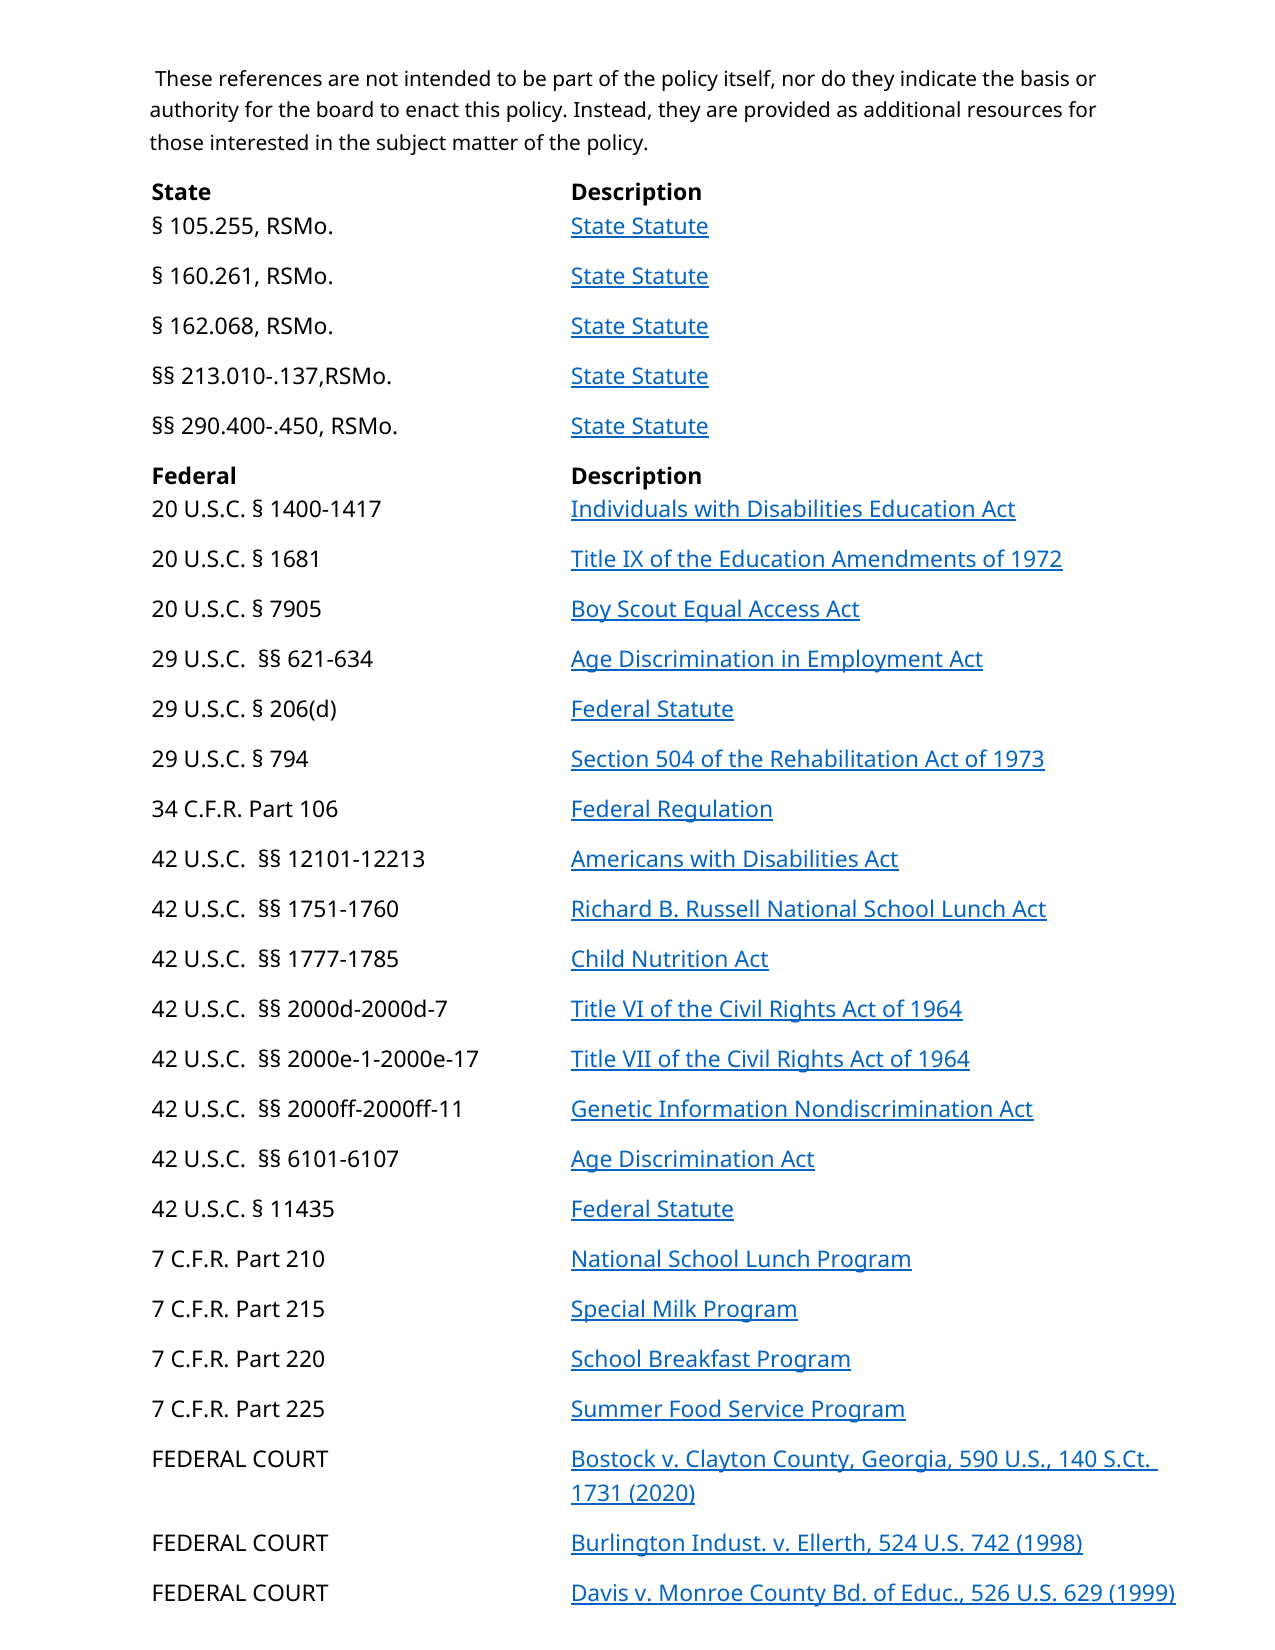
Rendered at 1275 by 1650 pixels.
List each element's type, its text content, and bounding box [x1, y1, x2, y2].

table_cell 7 C.F.R. Part 225 [150, 1393, 569, 1443]
table_cell 7 C.F.R. Part 215 [150, 1293, 569, 1343]
table_cell State Statute [570, 310, 1191, 359]
table_cell 42 U.S.C. §§ 2000e-1-2000e-17 [150, 1043, 569, 1093]
table_cell 29 U.S.C. § 794 [150, 743, 569, 793]
table_cell §§ 213.010-.137,RSMo. [150, 360, 569, 409]
table_cell 42 U.S.C. §§ 12101-12213 [150, 843, 569, 893]
table_cell 42 U.S.C. §§ 1751-1760 [150, 893, 569, 943]
table_cell 42 U.S.C. §§ 6101-6107 [150, 1143, 569, 1193]
table_cell 7 C.F.R. Part 210 [150, 1243, 569, 1293]
table_cell Americans with Disabilities Act [570, 843, 1191, 893]
table_cell § 105.255, RSMo. [150, 210, 569, 259]
table_cell FEDERAL COURT [150, 1577, 569, 1608]
table_cell Special Milk Program [570, 1293, 1191, 1343]
table_cell Child Nutrition Act [570, 943, 1191, 993]
table_cell Title IX of the Education Amendments of 1972 [570, 543, 1191, 593]
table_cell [570, 1577, 1191, 1608]
table_cell FEDERAL COURT [150, 1443, 569, 1527]
table_cell FEDERAL COURT [150, 1527, 569, 1577]
table_cell Description [570, 460, 1191, 493]
table_cell Bostock v. Clayton County, Georgia, 590 U.S., 140 S.Ct. 1731 (2020) [570, 1443, 1191, 1527]
table_cell § 162.068, RSMo. [150, 310, 569, 359]
table_cell 42 U.S.C. §§ 2000d-2000d-7 [150, 993, 569, 1043]
table_cell 29 U.S.C. §§ 621-634 [150, 643, 569, 693]
table_cell 42 U.S.C. §§ 1777-1785 [150, 943, 569, 993]
text These references are not intended to be part of the policy itself, nor do they indicate the basis or authority for the board to enact this policy. Instead, they are provided as additional resources for those interested in the subject matter of the policy. [149, 64, 1150, 157]
table_cell Burlington Indust. v. Ellerth, 524 U.S. 742 (1998) [570, 1527, 1191, 1577]
table_cell Federal Statute [570, 693, 1191, 743]
table_cell 20 U.S.C. § 7905 [150, 593, 569, 643]
table_cell School Breakfast Program [570, 1343, 1191, 1393]
table_cell State Statute [570, 360, 1191, 409]
table_cell Section 504 of the Rehabilitation Act of 1973 [570, 743, 1191, 793]
table_cell State Statute [570, 260, 1191, 309]
table_cell Age Discrimination in Employment Act [570, 643, 1191, 693]
table_cell Federal [150, 460, 569, 493]
table_cell Summer Food Service Program [570, 1393, 1191, 1443]
table_cell 42 U.S.C. § 11435 [150, 1193, 569, 1243]
table_cell Richard B. Russell National School Lunch Act [570, 893, 1191, 943]
table_cell 42 U.S.C. §§ 2000ff-2000ff-11 [150, 1093, 569, 1143]
table_cell State Statute [570, 410, 1191, 459]
table_cell 29 U.S.C. § 206(d) [150, 693, 569, 743]
table_cell 20 U.S.C. § 1400-1417 [150, 493, 569, 543]
table_cell State Statute [570, 210, 1191, 259]
table_cell Age Discrimination Act [570, 1143, 1191, 1193]
table_cell Title VI of the Civil Rights Act of 1964 [570, 993, 1191, 1043]
table_cell Title VII of the Civil Rights Act of 1964 [570, 1043, 1191, 1093]
table_cell 20 U.S.C. § 1681 [150, 543, 569, 593]
table_cell Federal Statute [570, 1193, 1191, 1243]
table_cell National School Lunch Program [570, 1243, 1191, 1293]
table_header State [150, 176, 569, 209]
table_cell Boy Scout Equal Access Act [570, 593, 1191, 643]
table_cell Genetic Information Nondiscrimination Act [570, 1093, 1191, 1143]
table_cell 34 C.F.R. Part 106 [150, 793, 569, 843]
table_cell Federal Regulation [570, 793, 1191, 843]
table_cell 7 C.F.R. Part 220 [150, 1343, 569, 1393]
table_cell §§ 290.400-.450, RSMo. [150, 410, 569, 459]
table_cell Individuals with Disabilities Education Act [570, 493, 1191, 543]
table_header Description [570, 176, 1191, 209]
table_cell § 160.261, RSMo. [150, 260, 569, 309]
